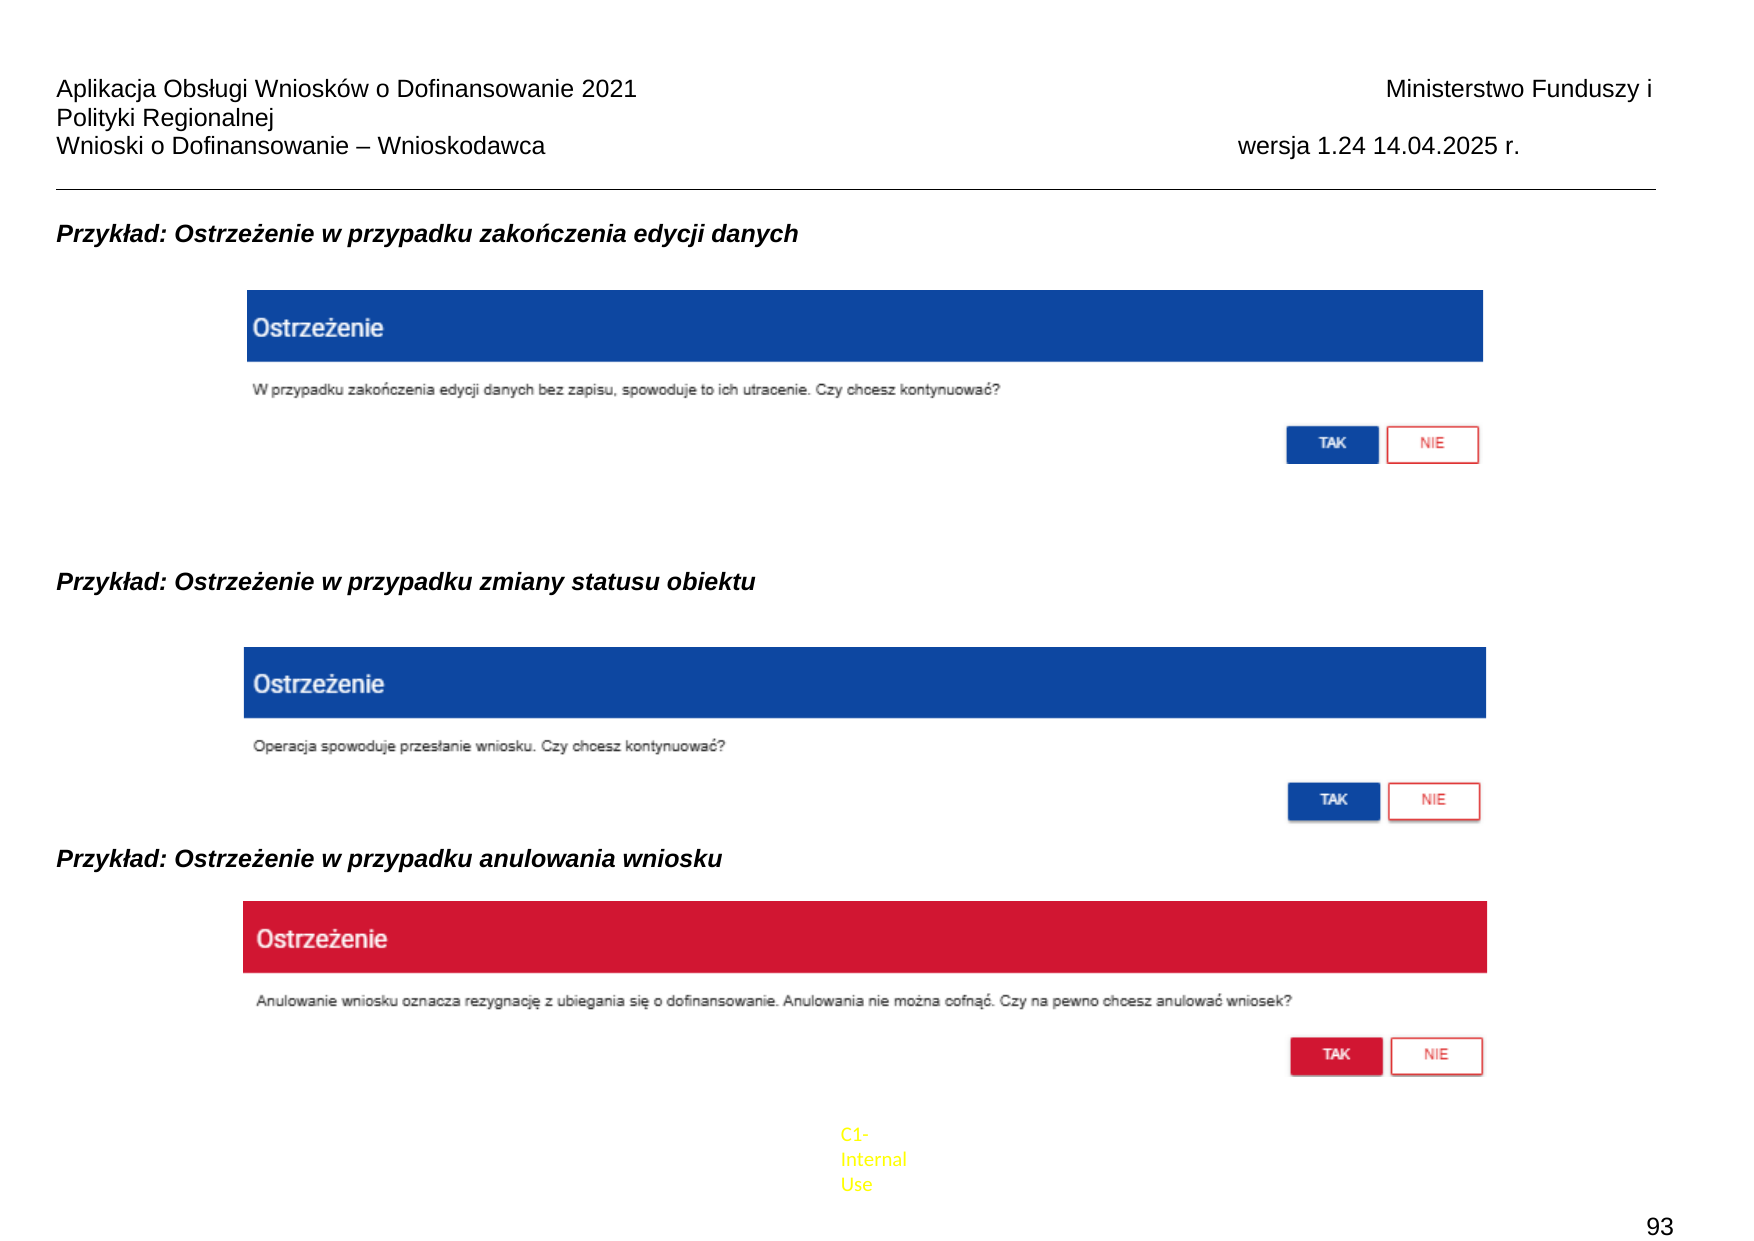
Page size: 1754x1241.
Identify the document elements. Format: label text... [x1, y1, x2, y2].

picture [243, 647, 1487, 827]
text Przykład: Ostrzeżenie w przypadku zakończenia edycji danych [56, 219, 1674, 247]
picture [243, 901, 1488, 1077]
text Przykład: Ostrzeżenie w przypadku zmiany statusu obiektu [56, 567, 1674, 596]
picture [247, 290, 1484, 464]
text Przykład: Ostrzeżenie w przypadku anulowania wniosku [56, 844, 1674, 872]
